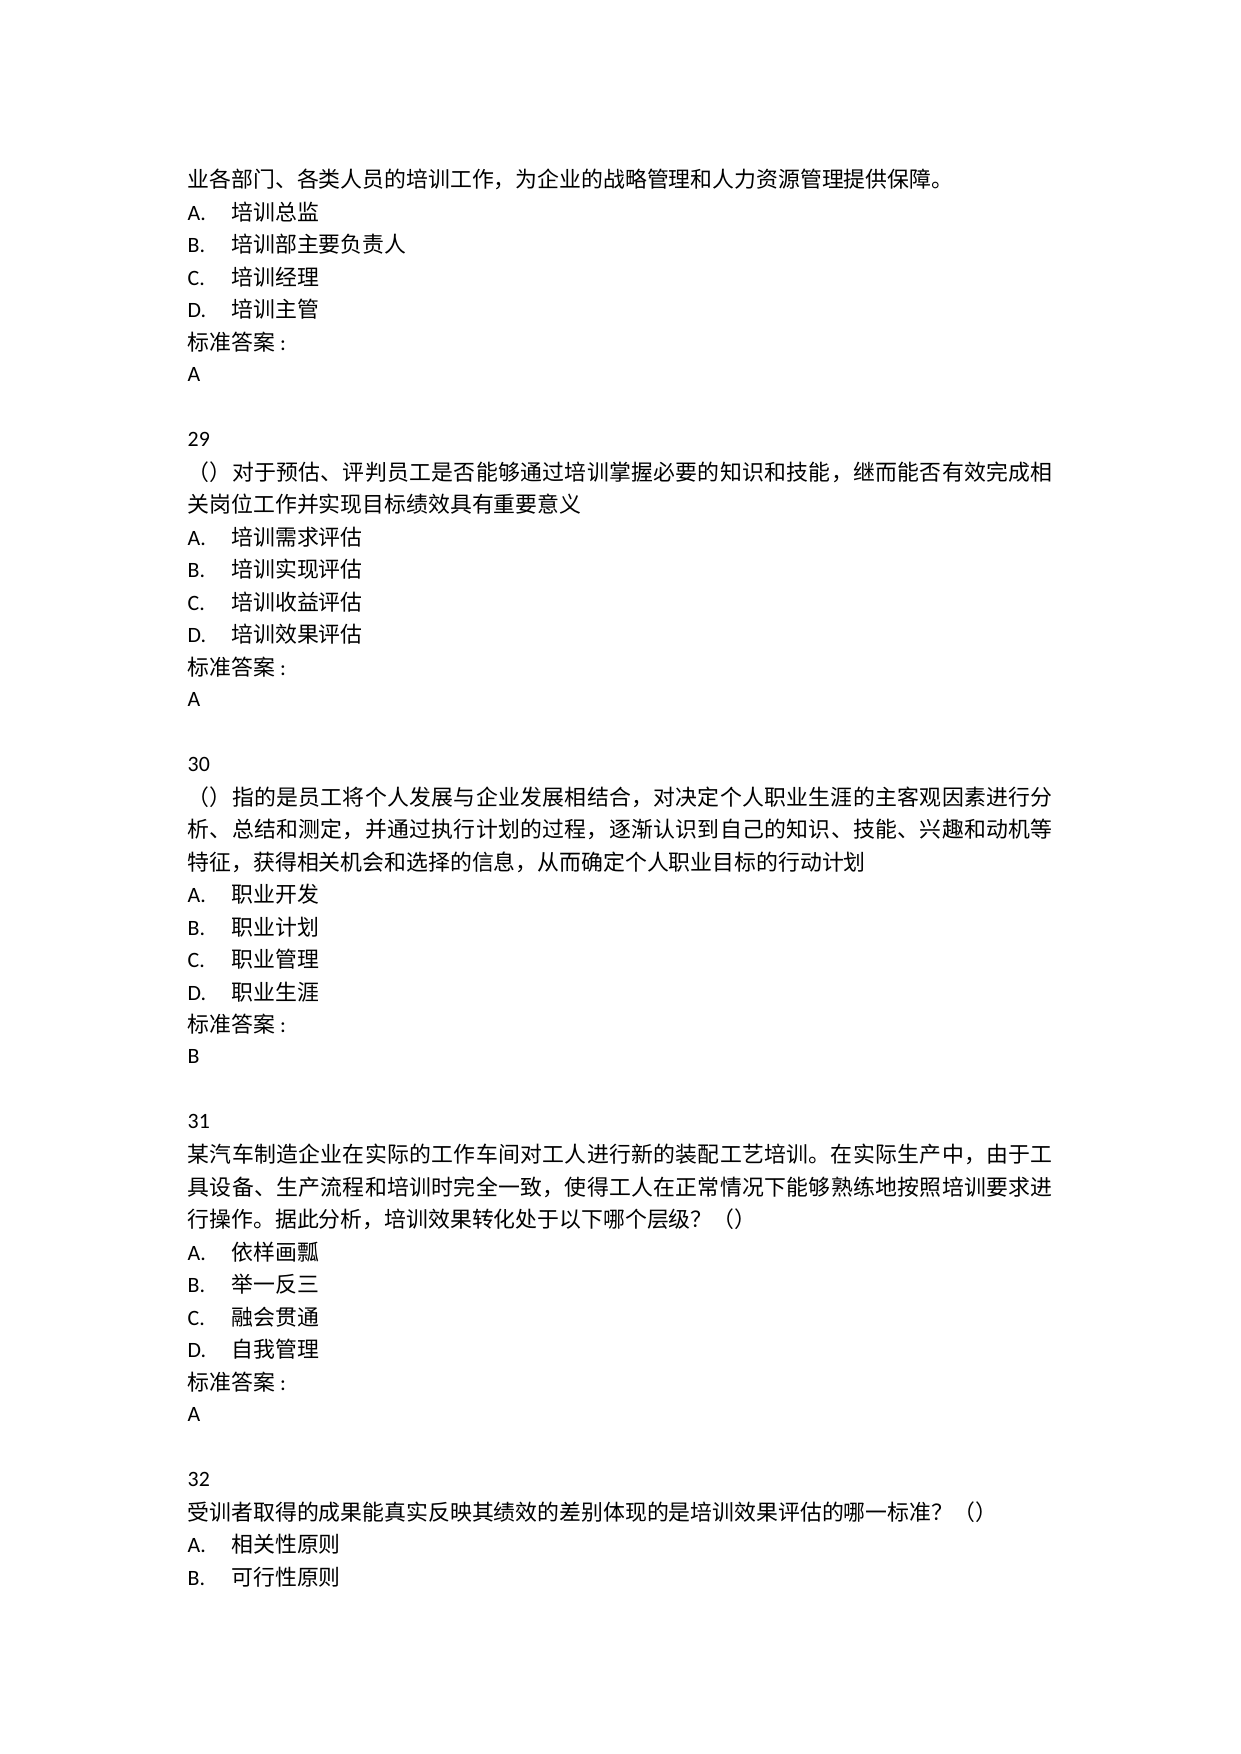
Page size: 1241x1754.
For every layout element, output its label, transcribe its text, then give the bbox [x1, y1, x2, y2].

text 31 [187, 1104, 1053, 1137]
text A. 相关性原则 [187, 1527, 1053, 1559]
text 标准答案 : [187, 324, 1053, 357]
text （）对于预估、评判员工是否能够通过培训掌握必要的知识和技能，继而能否有效完成相关岗位工作并实现目标绩效具有重要意义 [187, 454, 1053, 519]
text 标准答案 : [187, 1364, 1053, 1397]
text C. 培训经理 [187, 259, 1053, 292]
text D. 职业生涯 [187, 974, 1053, 1007]
text B. 职业计划 [187, 909, 1053, 942]
text C. 职业管理 [187, 942, 1053, 974]
text A [187, 1397, 1053, 1429]
text 受训者取得的成果能真实反映其绩效的差别体现的是培训效果评估的哪一标准？（） [187, 1494, 1053, 1527]
text A. 培训总监 [187, 194, 1053, 227]
text A. 职业开发 [187, 877, 1053, 909]
text 标准答案 : [187, 1007, 1053, 1039]
text A. 依样画瓢 [187, 1234, 1053, 1267]
text 标准答案 : [187, 649, 1053, 682]
text B. 培训实现评估 [187, 552, 1053, 584]
text C. 融会贯通 [187, 1299, 1053, 1332]
text D. 培训主管 [187, 292, 1053, 324]
text A. 培训需求评估 [187, 519, 1053, 552]
text A [187, 357, 1053, 389]
text （）指的是员工将个人发展与企业发展相结合，对决定个人职业生涯的主客观因素进行分析、总结和测定，并通过执行计划的过程，逐渐认识到自己的知识、技能、兴趣和动机等特征，获得相关机会和选择的信息，从而确定个人职业目标的行动计划 [187, 779, 1053, 877]
text A [187, 682, 1053, 714]
text B [187, 1039, 1053, 1072]
text D. 培训效果评估 [187, 617, 1053, 649]
text B. 举一反三 [187, 1267, 1053, 1299]
text B. 培训部主要负责人 [187, 227, 1053, 259]
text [187, 162, 1053, 194]
text C. 培训收益评估 [187, 584, 1053, 617]
text 29 [187, 422, 1053, 454]
text 30 [187, 747, 1053, 779]
text B. 可行性原则 [187, 1559, 1053, 1592]
text 32 [187, 1462, 1053, 1494]
text D. 自我管理 [187, 1332, 1053, 1364]
text 某汽车制造企业在实际的工作车间对工人进行新的装配工艺培训。在实际生产中，由于工具设备、生产流程和培训时完全一致，使得工人在正常情况下能够熟练地按照培训要求进行操作。据此分析，培训效果转化处于以下哪个层级？（） [187, 1137, 1053, 1234]
